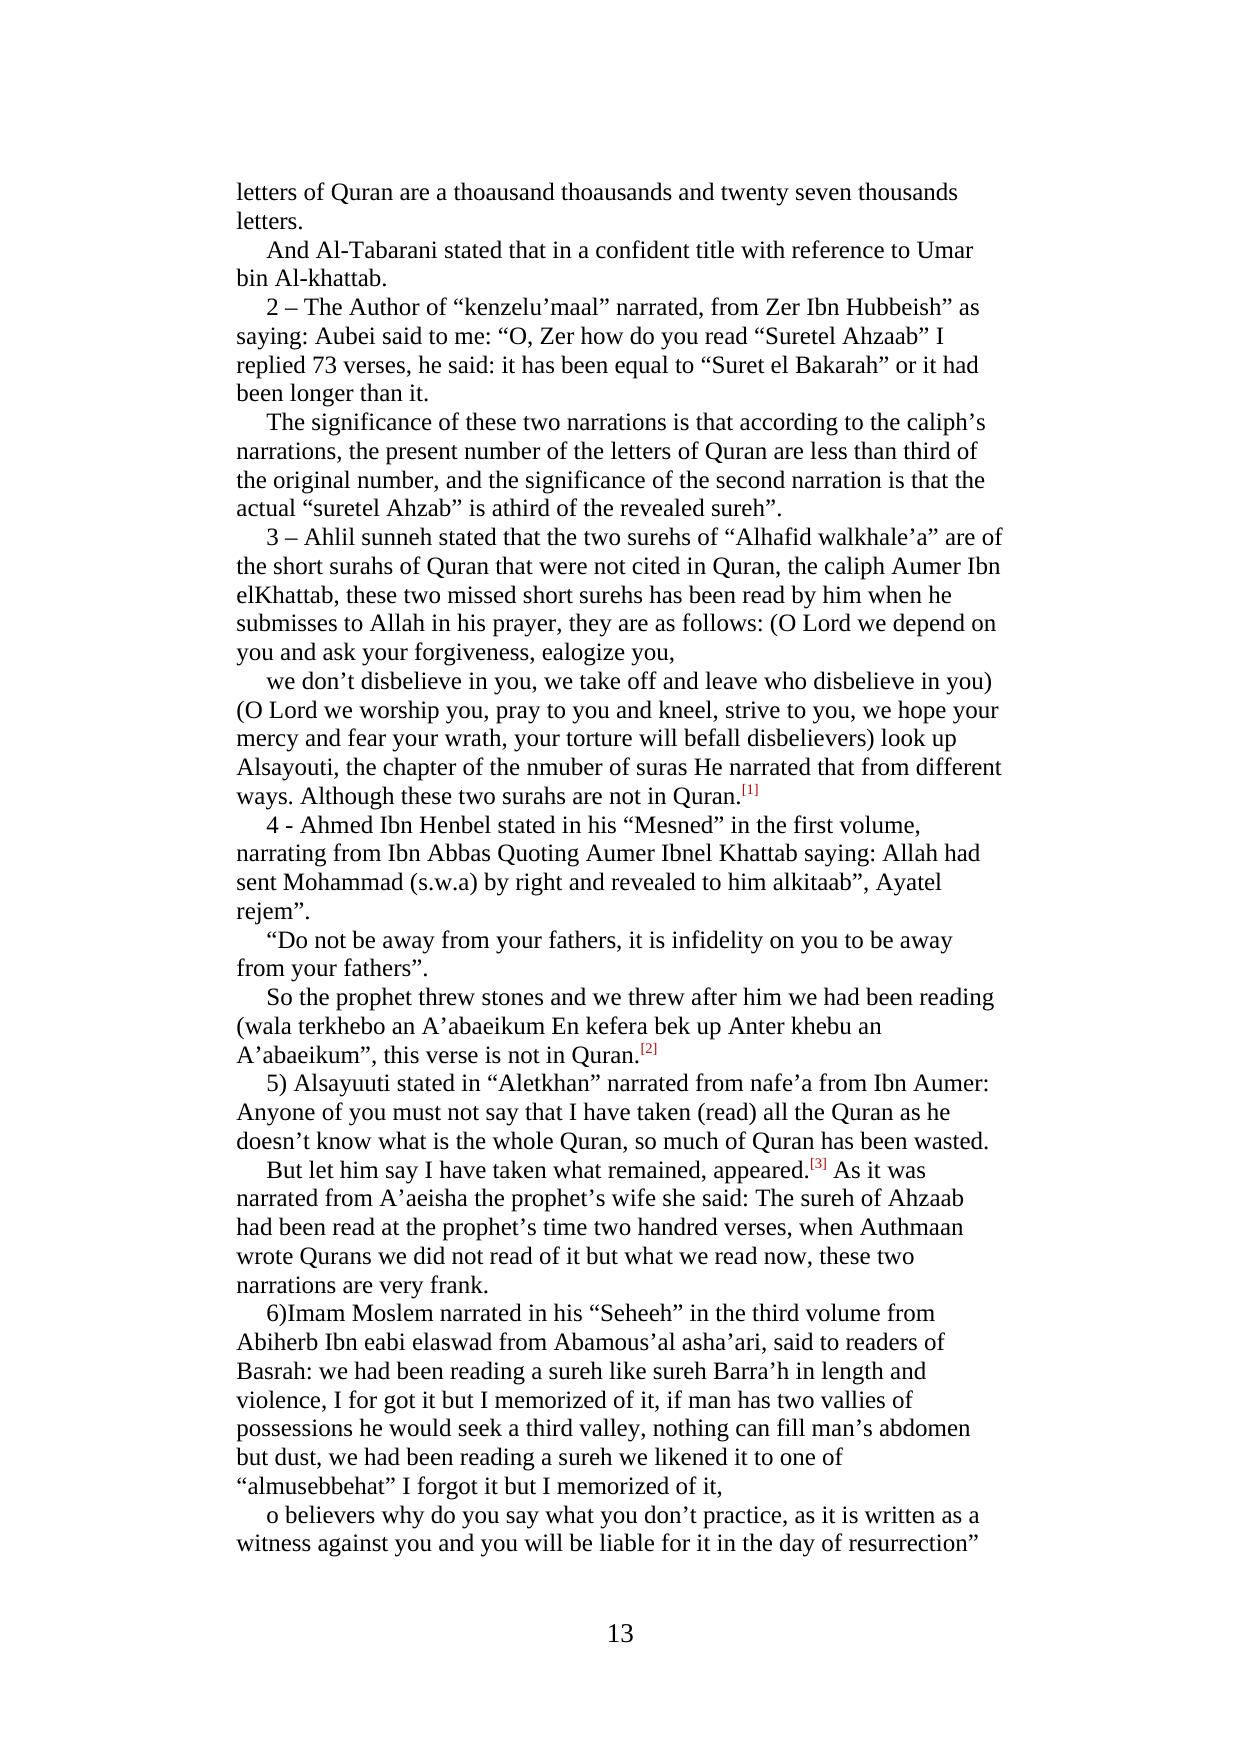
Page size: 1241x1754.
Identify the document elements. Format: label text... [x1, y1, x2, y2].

text 4 - Ahmed Ibn Henbel stated in his “Mesned” in the first volume, narrating from Ibn Abbas Quoting Aumer Ibnel Khattab saying: Allah had sent Mohammad (s.w.a) by right and revealed to him alkitaab”, Ayatel rejem”. [236, 810, 1004, 925]
text 3 – Ahlil sunneh stated that the two surehs of “Alhafid walkhale’a” are of the short surahs of Quran that were not cited in Quran, the caliph Aumer Ibn elKhattab, these two missed short surehs has been read by him when he submisses to Allah in his prayer, they are as follows: (O Lord we depend on you and ask your forgiveness, ealogize you, [236, 522, 1004, 666]
text And Al-Tabarani stated that in a confident title with reference to Umar bin Al-khattab. [236, 235, 1004, 292]
text So the prophet threw stones and we threw after him we had been reading (wala terkhebo an A’abaeikum En kefera bek up Anter khebu an A’abaeikum”, this verse is not in Quran.[2] [236, 982, 1004, 1068]
text we don’t disbelieve in you, we take off and leave who disbelieve in you) (O Lord we worship you, pray to you and kneel, strive to you, we hope your mercy and fear your wrath, your torture will befall disbelievers) look up Alsayouti, the chapter of the nmuber of suras He narrated that from different ways. Although these two surahs are not in Quran.[1] [236, 666, 1004, 810]
text 5) Alsayuuti stated in “Aletkhan” narrated from nafe’a from Ibn Aumer: Anyone of you must not say that I have taken (read) all the Quran as he doesn’t know what is the whole Quran, so much of Quran has been wasted. [236, 1068, 1004, 1155]
text “Do not be away from your fathers, it is infidelity on you to be away from your fathers”. [236, 925, 1004, 982]
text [236, 1500, 1004, 1557]
text 6)Imam Moslem narrated in his “Seheeh” in the third volume from Abiherb Ibn eabi elaswad from Abamous’al asha’ari, said to readers of Basrah: we had been reading a sureh like sureh Barra’h in length and violence, I for got it but I memorized of it, if man has two vallies of possessions he would seek a third valley, nothing can fill man’s abdomen but dust, we had been reading a sureh we likened it to one of “almusebbehat” I forgot it but I memorized of it, [236, 1298, 1004, 1500]
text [236, 177, 1004, 235]
text The significance of these two narrations is that according to the caliph’s narrations, the present number of the letters of Quran are less than third of the original number, and the significance of the second narration is that the actual “suretel Ahzab” is athird of the revealed sureh”. [236, 407, 1004, 522]
text 2 – The Author of “kenzelu’maal” narrated, from Zer Ibn Hubbeish” as saying: Aubei said to me: “O, Zer how do you read “Suretel Ahzaab” I replied 73 verses, he said: it has been equal to “Suret el Bakarah” or it had been longer than it. [236, 292, 1004, 407]
text But let him say I have taken what remained, appeared.[3] As it was narrated from A’aeisha the prophet’s wife she said: The sureh of Ahzaab had been read at the prophet’s time two handred verses, when Authmaan wrote Qurans we did not read of it but what we read now, these two narrations are very frank. [236, 1155, 1004, 1298]
